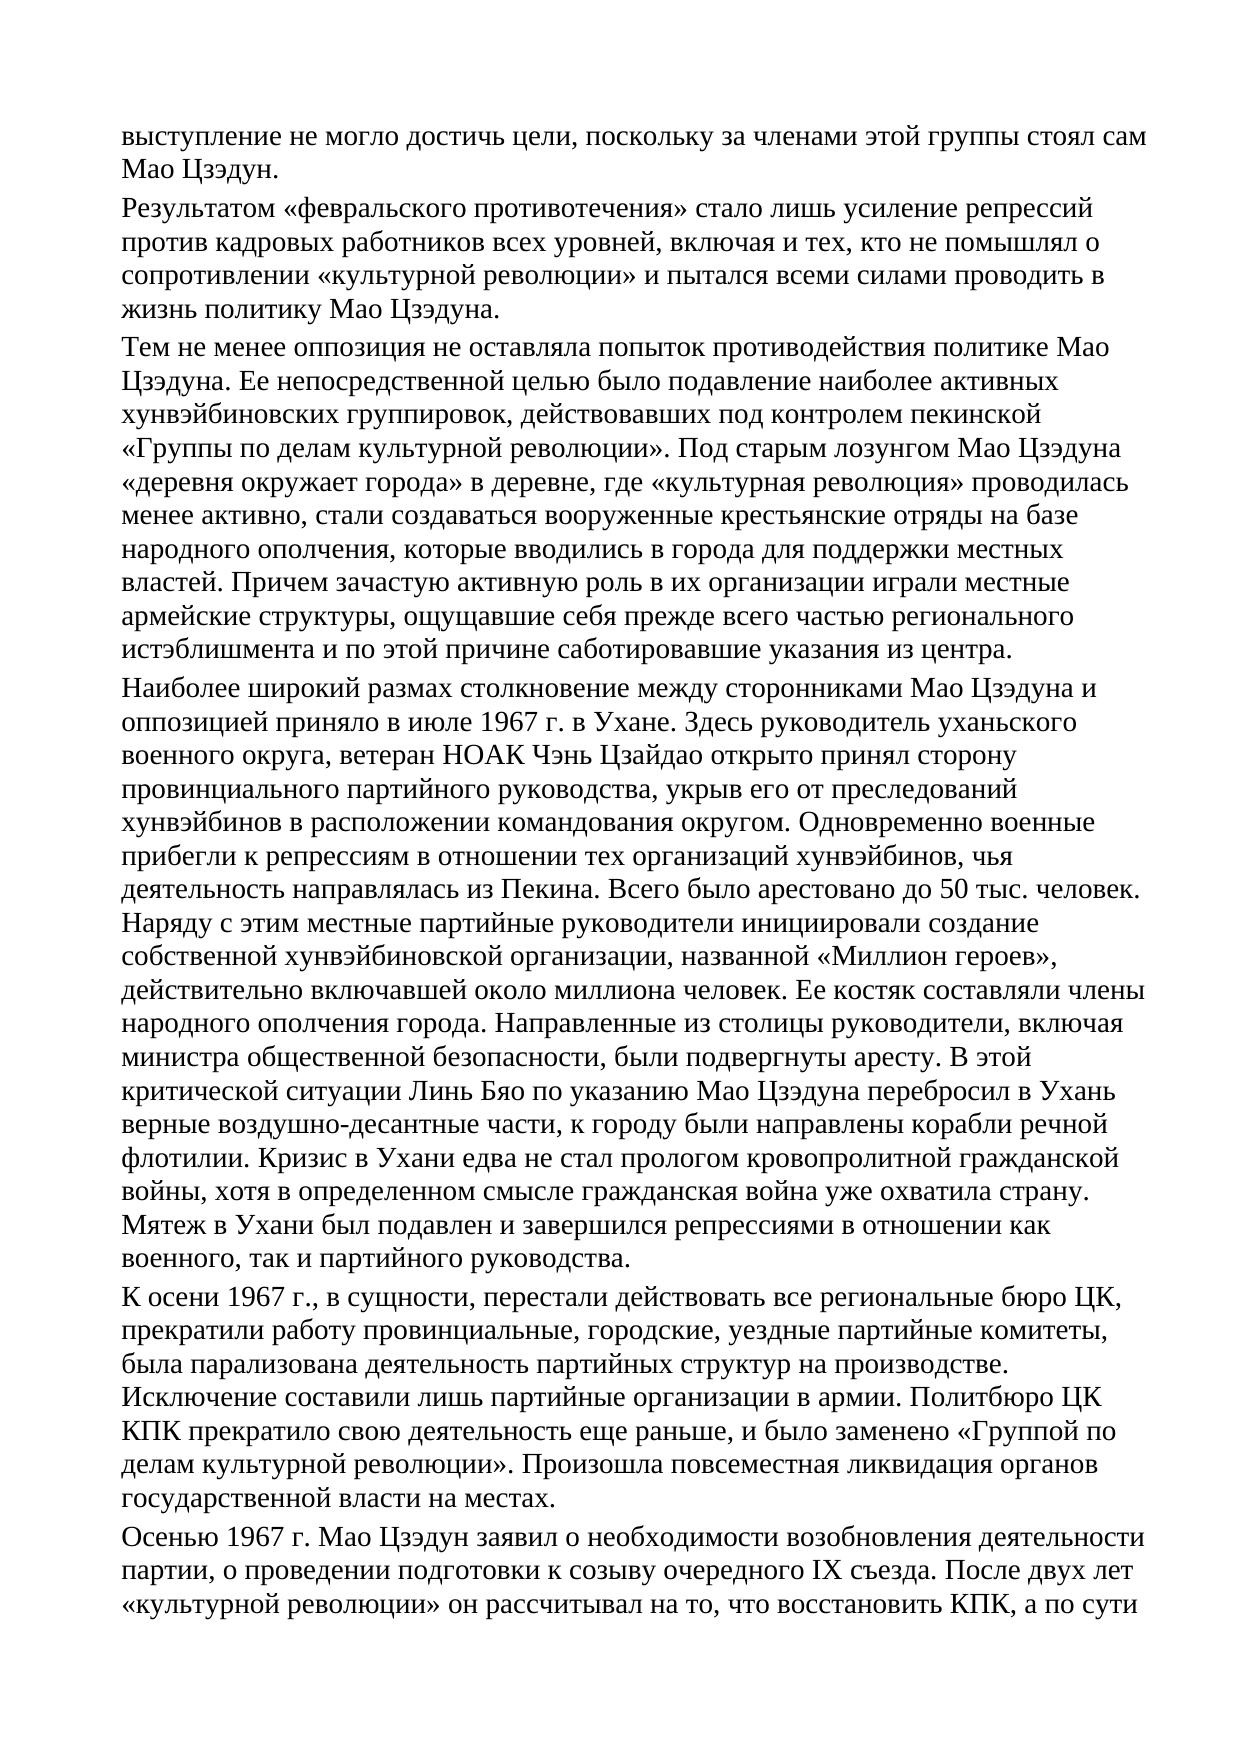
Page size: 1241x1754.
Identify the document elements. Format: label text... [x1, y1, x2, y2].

text К осени 1967 г., в сущности, перестали действовать все региональные бюро ЦК, прекратили работу провинциальные, городские, уездные партийные комитеты, была парализована деятельность партийных структур на производстве. Исключение составили лишь партийные организации в армии. Политбюро ЦК КПК прекратило свою деятельность еще раньше, и было заменено «Группой по делам культурной революции». Произошла повсеместная ликвидация органов государственной власти на местах. [121, 1279, 1152, 1514]
text Наиболее широкий размах столкновение между сторонниками Мао Цзэдуна и оппозицией приняло в июле 1967 г. в Ухане. Здесь руководитель уханьского военного округа, ветеран НОАК Чэнь Цзайдао открыто принял сторону провинциального партийного руководства, укрыв его от преследований хунвэйбинов в расположении командования округом. Одновременно военные прибегли к репрессиям в отношении тех организаций хунвэйбинов, чья деятельность направлялась из Пекина. Всего было арестовано до 50 тыс. человек. Наряду с этим местные партийные руководители инициировали создание собственной хунвэйбиновской организации, названной «Миллион героев», действительно включавшей около миллиона человек. Ее костяк составляли члены народного ополчения города. Направленные из столицы руководители, включая министра общественной безопасности, были подвергнуты аресту. В этой критической ситуации Линь Бяо по указанию Мао Цзэдуна перебросил в Ухань верные воздушно-десантные части, к городу были направлены корабли речной флотилии. Кризис в Ухани едва не стал прологом кровопролитной гражданской войны, хотя в определенном смысле гражданская война уже охватила страну. Мятеж в Ухани был подавлен и завершился репрессиями в отношении как военного, так и партийного руководства. [121, 670, 1152, 1274]
text Результатом «февральского противотечения» стало лишь усиление репрессий против кадровых работников всех уровней, включая и тех, кто не помышлял о сопротивлении «культурной революции» и пытался всеми силами проводить в жизнь политику Мао Цзэдуна. [121, 190, 1152, 324]
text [121, 118, 1152, 185]
text Тем не менее оппозиция не оставляла попыток противодействия политике Мао Цзэдуна. Ее непосредственной целью было подавление наиболее активных хунвэйбиновских группировок, действовавших под контролем пекинской «Группы по делам культурной революции». Под старым лозунгом Мао Цзэдуна «деревня окружает города» в деревне, где «культурная революция» проводилась менее активно, стали создаваться вооруженные крестьянские отряды на базе народного ополчения, которые вводились в города для поддержки местных властей. Причем зачастую активную роль в их организации играли местные армейские структуры, ощущавшие себя прежде всего частью регионального истэблишмента и по этой причине саботировавшие указания из центра. [121, 329, 1152, 665]
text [121, 1519, 1152, 1619]
